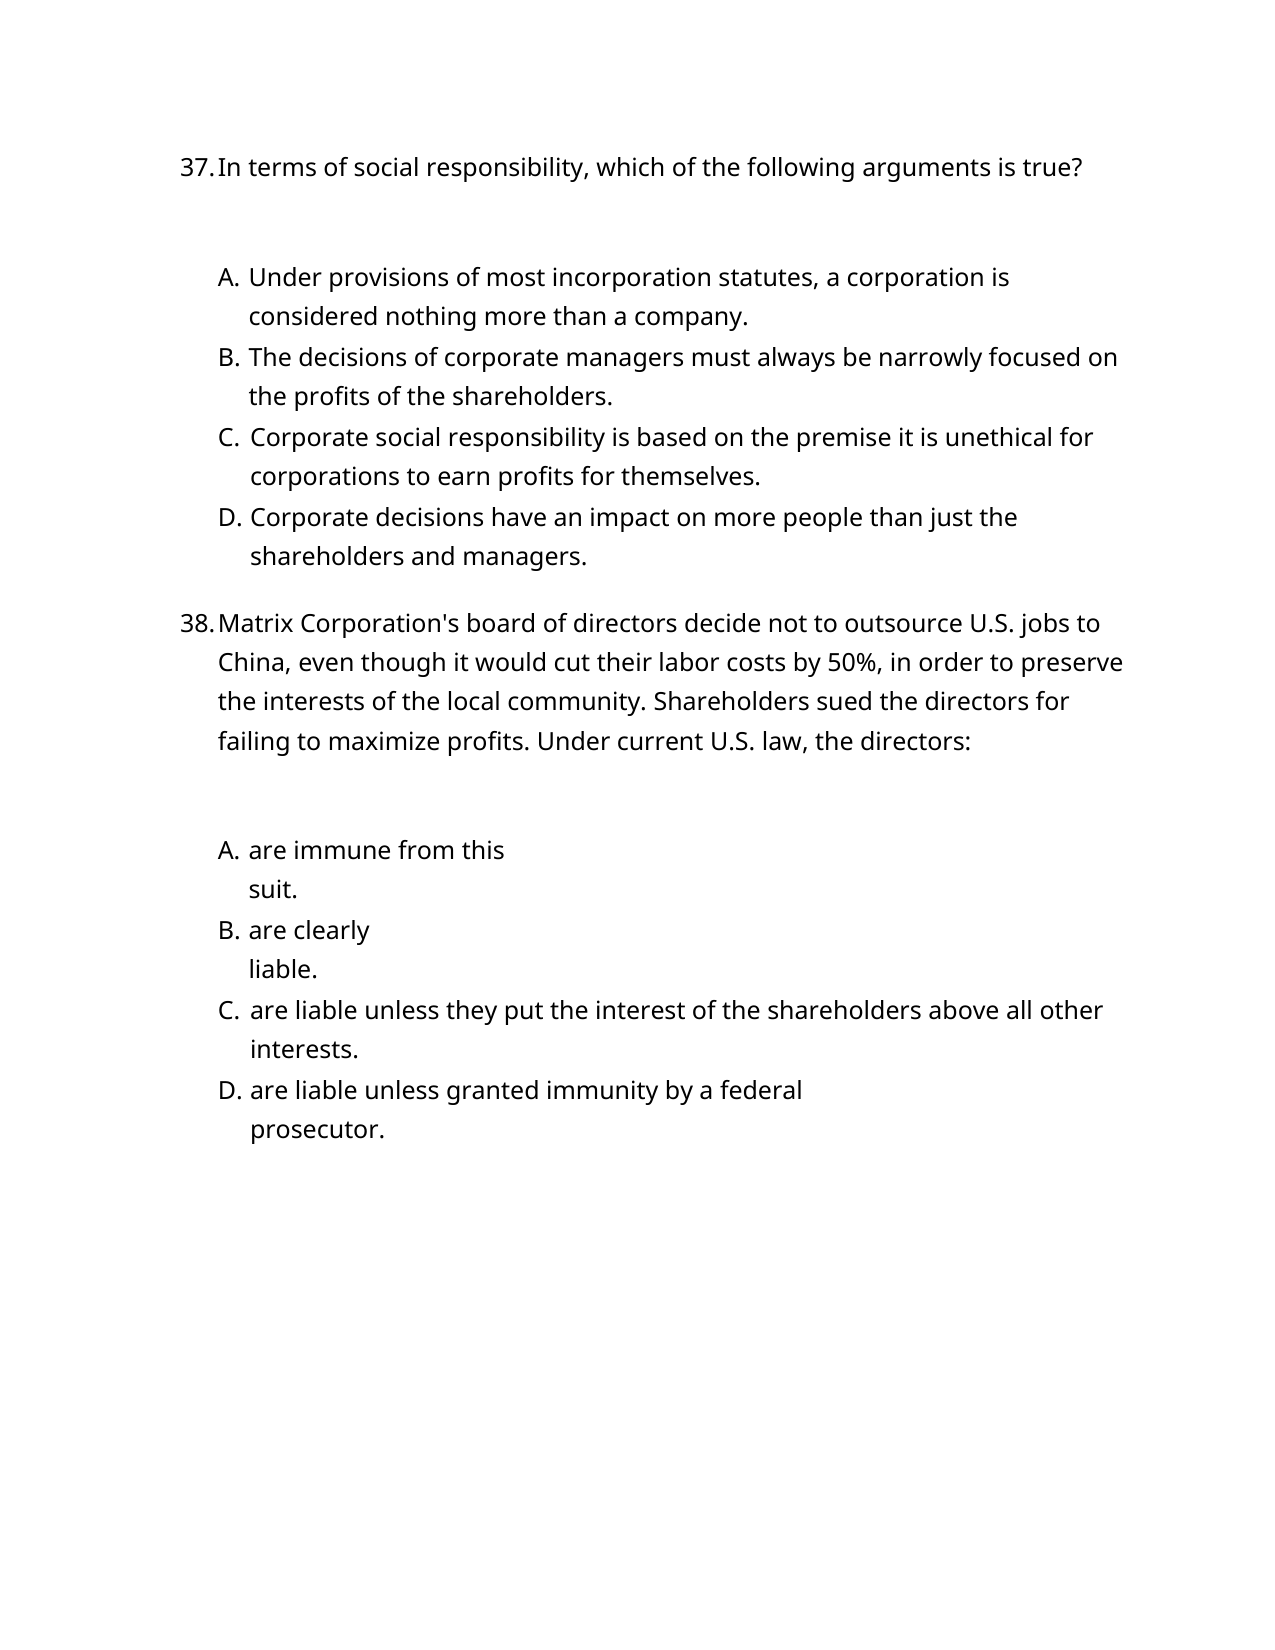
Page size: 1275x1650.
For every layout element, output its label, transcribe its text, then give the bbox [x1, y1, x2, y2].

table_header 38. [180, 606, 218, 1150]
table_header Matrix Corporation's board of directors decide not to outsource U.S. jobs to China, even though it would cut their labor costs by 50%, in order to preserve the interests of the local community. Shareholders sued the directors for failing to maximize profits. Under current U.S. law, the directors: [218, 606, 1125, 1150]
table_header 37. [180, 150, 218, 576]
table_header In terms of social responsibility, which of the following arguments is true? [218, 150, 1125, 576]
